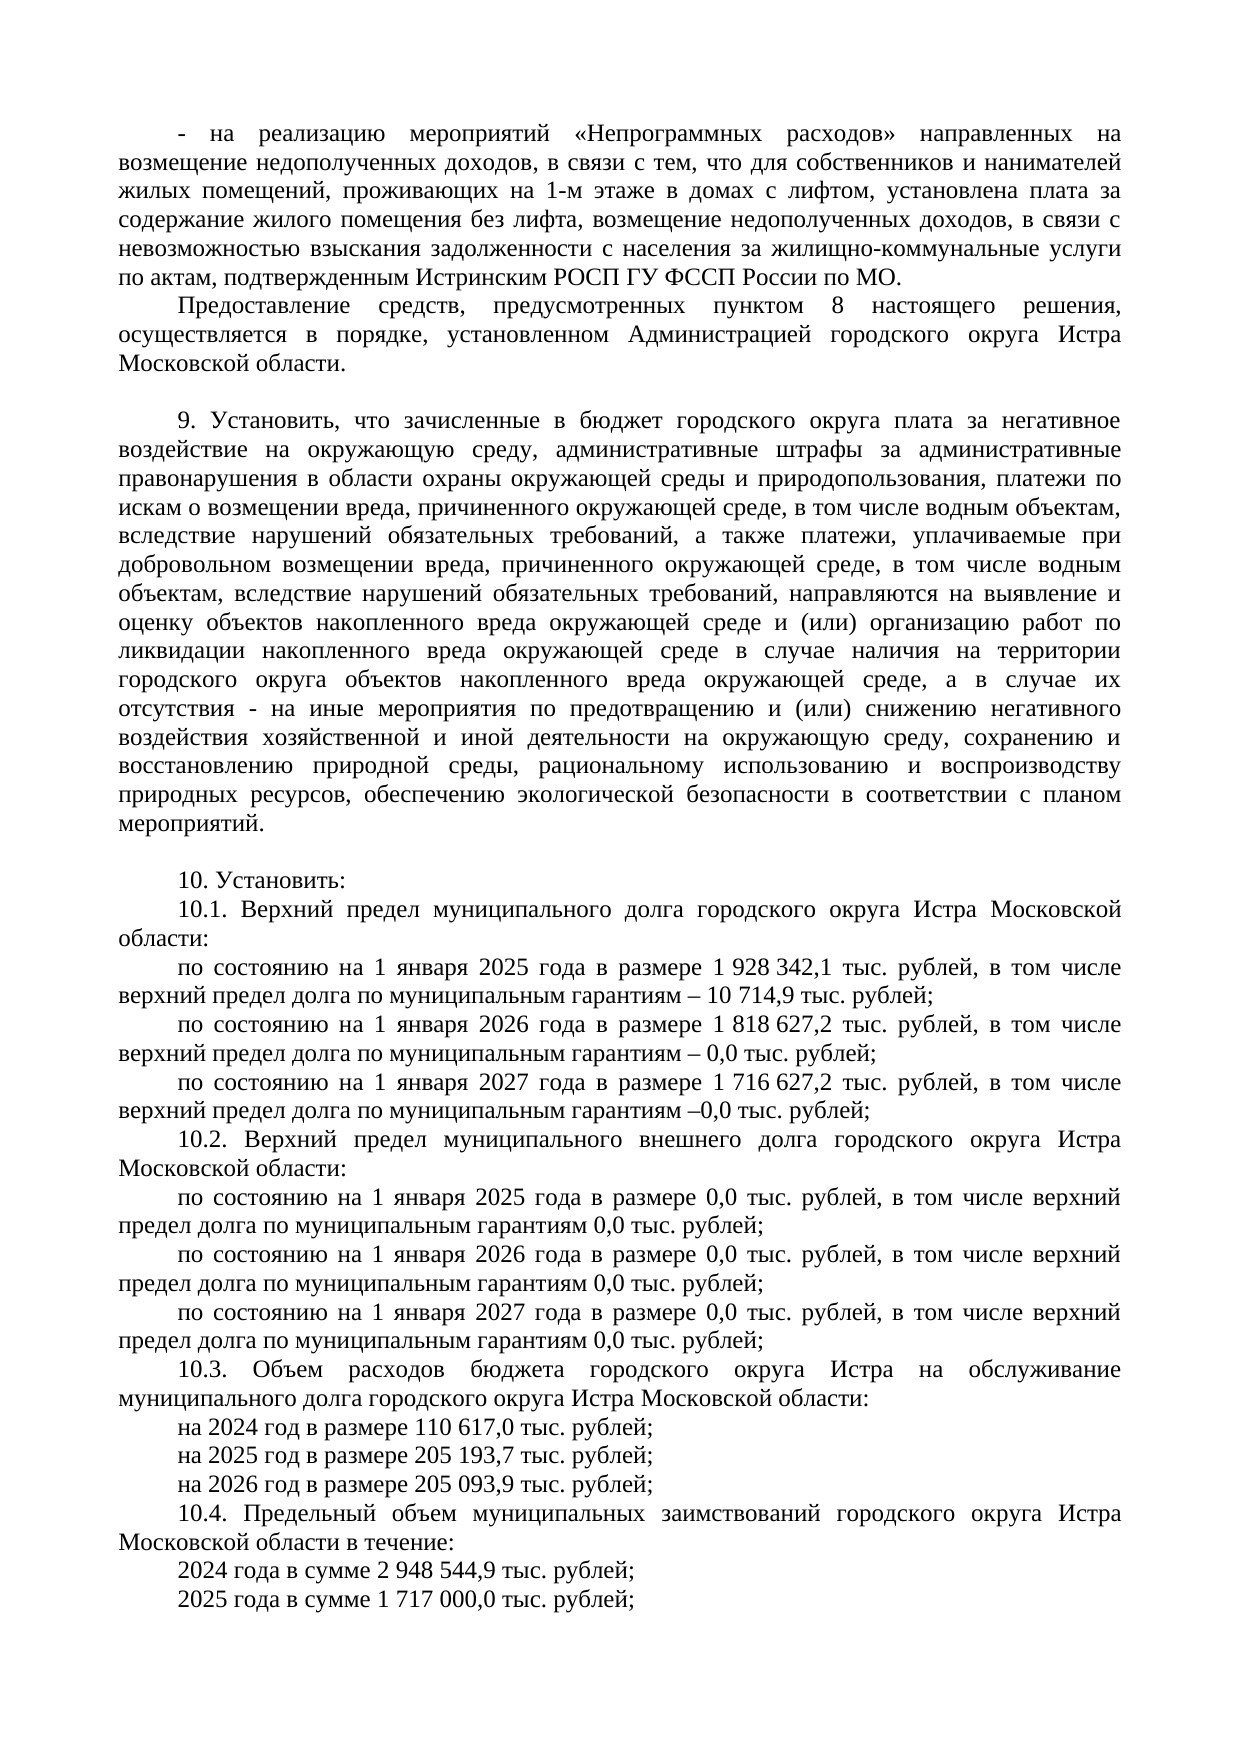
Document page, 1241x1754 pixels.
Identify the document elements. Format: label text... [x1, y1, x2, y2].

text 9. Установить, что зачисленные в бюджет городского округа плата за негативное воздействие на окружающую среду, административные штрафы за административные правонарушения в области охраны окружающей среды и природопользования, платежи по искам о возмещении вреда, причиненного окружающей среде, в том числе водным объектам, вследствие нарушений обязательных требований, а также платежи, уплачиваемые при добровольном возмещении вреда, причиненного окружающей среде, в том числе водным объектам, вследствие нарушений обязательных требований, направляются на выявление и оценку объектов накопленного вреда окружающей среде и (или) организацию работ по ликвидации накопленного вреда окружающей среде в случае наличия на территории городского округа объектов накопленного вреда окружающей среде, а в случае их отсутствия - на иные мероприятия по предотвращению и (или) снижению негативного воздействия хозяйственной и иной деятельности на окружающую среду, сохранению и восстановлению природной среды, рациональному использованию и воспроизводству природных ресурсов, обеспечению экологической безопасности в соответствии с планом мероприятий. [118, 406, 1122, 837]
text по состоянию на 1 января 2026 года в размере 0,0 тыс. рублей, в том числе верхний предел долга по муниципальным гарантиям 0,0 тыс. рублей; [118, 1239, 1122, 1297]
text Предоставление средств, предусмотренных пунктом 8 настоящего решения, осуществляется в порядке, установленном Администрацией городского округа Истра Московской области. [118, 291, 1122, 377]
text по состоянию на 1 января 2025 года в размере 1 928 342,1 тыс. рублей, в том числе верхний предел долга по муниципальным гарантиям – 10 714,9 тыс. рублей; [118, 952, 1122, 1009]
text 10.1. Верхний предел муниципального долга городского округа Истра Московской области: [118, 894, 1122, 952]
text 2024 года в сумме 2 948 544,9 тыс. рублей; [118, 1556, 1122, 1584]
text 10.2. Верхний предел муниципального внешнего долга городского округа Истра Московской области: [118, 1124, 1122, 1182]
text 10. Установить: [118, 866, 1122, 894]
text по состоянию на 1 января 2026 года в размере 1 818 627,2 тыс. рублей, в том числе верхний предел долга по муниципальным гарантиям – 0,0 тыс. рублей; [118, 1009, 1122, 1067]
text по состоянию на 1 января 2027 года в размере 1 716 627,2 тыс. рублей, в том числе верхний предел долга по муниципальным гарантиям –0,0 тыс. рублей; [118, 1067, 1122, 1124]
text на 2025 год в размере 205 193,7 тыс. рублей; [118, 1441, 1122, 1469]
text по состоянию на 1 января 2027 года в размере 0,0 тыс. рублей, в том числе верхний предел долга по муниципальным гарантиям 0,0 тыс. рублей; [118, 1297, 1122, 1354]
text на 2024 год в размере 110 617,0 тыс. рублей; [118, 1412, 1122, 1441]
text 10.3. Объем расходов бюджета городского округа Истра на обслуживание муниципального долга городского округа Истра Московской области: [118, 1354, 1122, 1412]
text - на реализацию мероприятий «Непрограммных расходов» направленных на возмещение недополученных доходов, в связи с тем, что для собственников и нанимателей жилых помещений, проживающих на 1-м этаже в домах с лифтом, установлена плата за содержание жилого помещения без лифта, возмещение недополученных доходов, в связи с невозможностью взыскания задолженности с населения за жилищно-коммунальные услуги по актам, подтвержденным Истринским РОСП ГУ ФССП России по МО. [118, 118, 1122, 291]
text 2025 года в сумме 1 717 000,0 тыс. рублей; [118, 1584, 1122, 1613]
text на 2026 год в размере 205 093,9 тыс. рублей; [118, 1469, 1122, 1498]
text 10.4. Предельный объем муниципальных заимствований городского округа Истра Московской области в течение: [118, 1498, 1122, 1556]
text по состоянию на 1 января 2025 года в размере 0,0 тыс. рублей, в том числе верхний предел долга по муниципальным гарантиям 0,0 тыс. рублей; [118, 1182, 1122, 1239]
